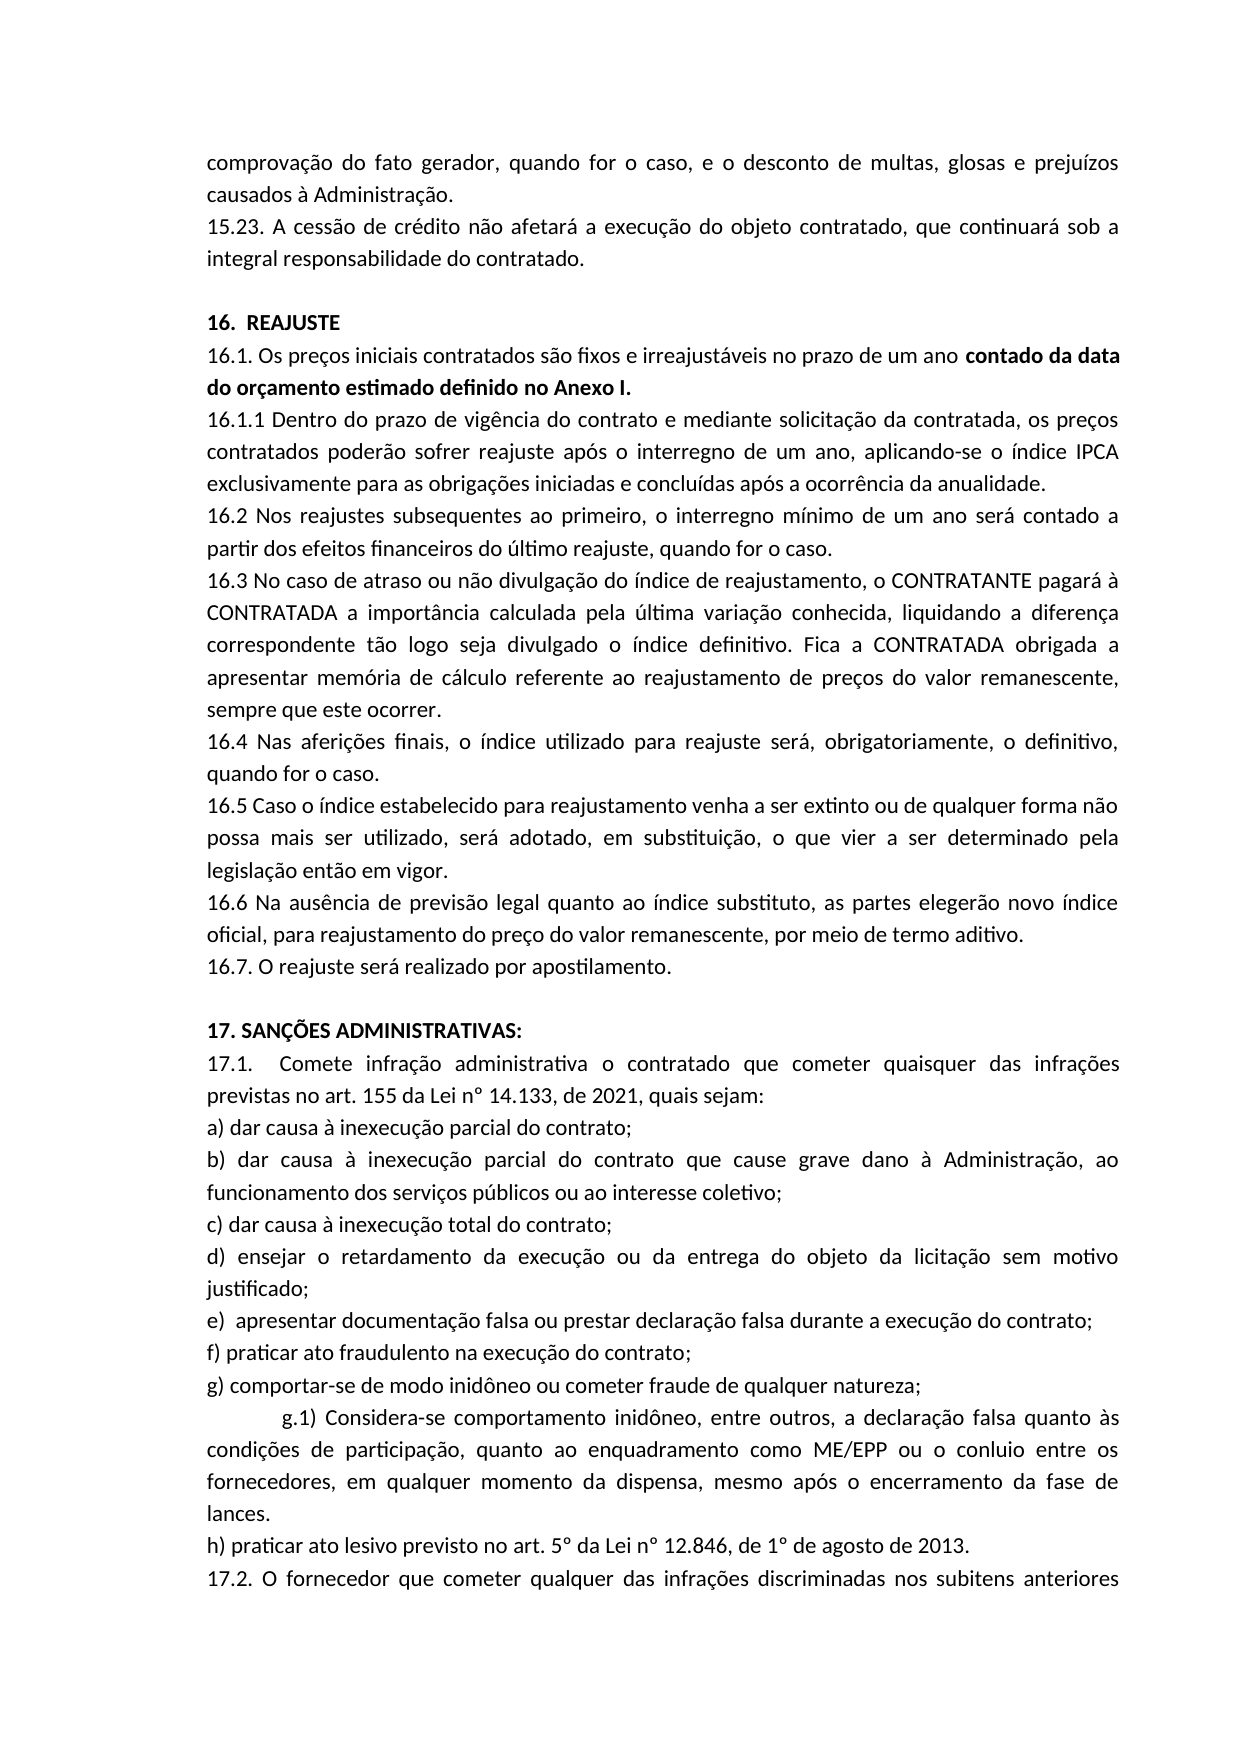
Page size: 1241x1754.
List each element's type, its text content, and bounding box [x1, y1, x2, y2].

text 17. SANÇÕES ADMINISTRATIVAS: [207, 1017, 1121, 1045]
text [207, 1564, 1121, 1592]
text 16.5 Caso o índice estabelecido para reajustamento venha a ser extinto ou de qualquer forma não possa mais ser utilizado, será adotado, em substituição, o que vier a ser determinado pela legislação então em vigor. [207, 791, 1121, 884]
text 16.2 Nos reajustes subsequentes ao primeiro, o interregno mínimo de um ano será contado a partir dos efeitos financeiros do último reajuste, quando for o caso. [207, 502, 1121, 562]
text g) comportar-se de modo inidôneo ou cometer fraude de qualquer natureza; [207, 1371, 1121, 1399]
text g.1) Considera-se comportamento inidôneo, entre outros, a declaração falsa quanto às condições de participação, quanto ao enquadramento como ME/EPP ou o conluio entre os fornecedores, em qualquer momento da dispensa, mesmo após o encerramento da fase de lances. [207, 1403, 1121, 1527]
text 16.1. Os preços iniciais contratados são fixos e irreajustáveis no prazo de um ano contado da data do orçamento estimado definido no Anexo I. [207, 341, 1121, 401]
text 17.1. Comete infração administrativa o contratado que cometer quaisquer das infrações previstas no art. 155 da Lei nº 14.133, de 2021, quais sejam: [207, 1049, 1121, 1109]
text b) dar causa à inexecução parcial do contrato que cause grave dano à Administração, ao funcionamento dos serviços públicos ou ao interesse coletivo; [207, 1145, 1121, 1206]
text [207, 148, 1121, 208]
text 16. REAJUSTE [207, 308, 1121, 337]
text 16.6 Na ausência de previsão legal quanto ao índice substituto, as partes elegerão novo índice oficial, para reajustamento do preço do valor remanescente, por meio de termo aditivo. [207, 888, 1121, 948]
text 16.7. O reajuste será realizado por apostilamento. [207, 952, 1121, 980]
text a) dar causa à inexecução parcial do contrato; [207, 1113, 1121, 1141]
text e) apresentar documentação falsa ou prestar declaração falsa durante a execução do contrato; [207, 1306, 1121, 1334]
text 16.4 Nas aferições finais, o índice utilizado para reajuste será, obrigatoriamente, o definitivo, quando for o caso. [207, 727, 1121, 787]
text 16.1.1 Dentro do prazo de vigência do contrato e mediante solicitação da contratada, os preços contratados poderão sofrer reajuste após o interregno de um ano, aplicando-se o índice IPCA exclusivamente para as obrigações iniciadas e concluídas após a ocorrência da anualidade. [207, 405, 1121, 497]
text d) ensejar o retardamento da execução ou da entrega do objeto da licitação sem motivo justificado; [207, 1242, 1121, 1302]
text f) praticar ato fraudulento na execução do contrato; [207, 1338, 1121, 1367]
text h) praticar ato lesivo previsto no art. 5º da Lei nº 12.846, de 1º de agosto de 2013. [207, 1532, 1121, 1560]
text c) dar causa à inexecução total do contrato; [207, 1210, 1121, 1238]
text 16.3 No caso de atraso ou não divulgação do índice de reajustamento, o CONTRATANTE pagará à CONTRATADA a importância calculada pela última variação conhecida, liquidando a diferença correspondente tão logo seja divulgado o índice definitivo. Fica a CONTRATADA obrigada a apresentar memória de cálculo referente ao reajustamento de preços do valor remanescente, sempre que este ocorrer. [207, 566, 1121, 723]
text 15.23. A cessão de crédito não afetará a execução do objeto contratado, que continuará sob a integral responsabilidade do contratado. [207, 212, 1121, 272]
